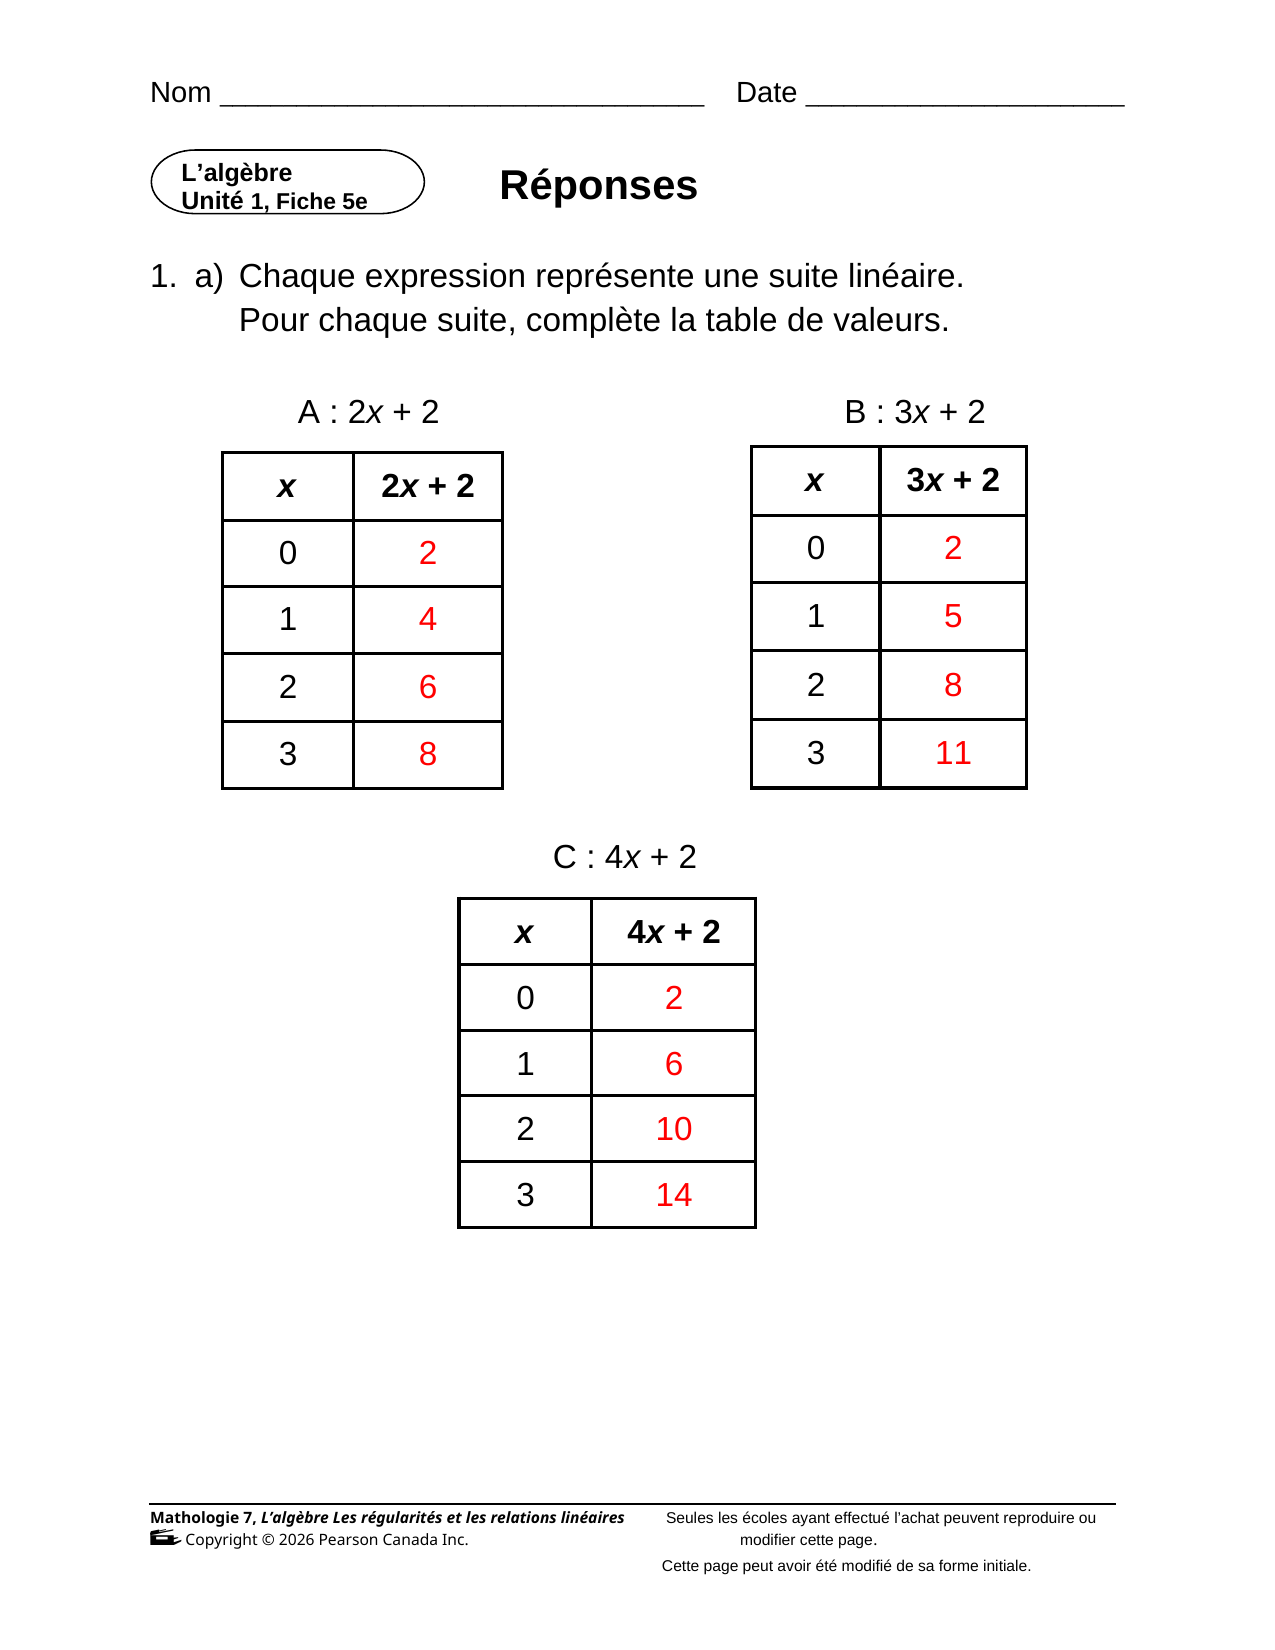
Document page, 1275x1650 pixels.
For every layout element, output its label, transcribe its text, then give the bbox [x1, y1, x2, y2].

table_cell 5 [882, 584, 1025, 649]
table_cell 10 [593, 1097, 754, 1160]
table_cell 2 [224, 655, 352, 719]
table_header 3x + 2 [882, 448, 1025, 514]
table_cell 2 [753, 652, 878, 718]
table_cell 2 [461, 1097, 590, 1160]
table_cell 4 [355, 588, 501, 652]
text 1. a) Chaque expression représente une suite linéaire. Pour chaque suite, complète la table de valeurs. [150, 256, 1181, 371]
table_cell 0 [224, 522, 352, 584]
table_header 2x + 2 [355, 454, 501, 519]
table_cell 0 [461, 966, 590, 1029]
table_header x [753, 448, 878, 514]
table_header 4x + 2 [593, 900, 754, 963]
table_cell 2 [593, 966, 754, 1029]
table_header x [461, 900, 590, 963]
table_cell 3 [461, 1163, 590, 1226]
table_cell 3 [753, 721, 878, 786]
table_cell 14 [593, 1163, 754, 1226]
text C : 4x + 2 [239, 837, 1181, 876]
table_cell 6 [593, 1032, 754, 1093]
text A : 2x + 2 B : 3x + 2 [239, 392, 1181, 431]
table_cell 8 [882, 652, 1025, 718]
table_header x [224, 454, 352, 519]
table_cell 2 [882, 517, 1025, 581]
table_cell 1 [224, 588, 352, 652]
table_cell 3 [224, 723, 352, 787]
table_cell 1 [461, 1032, 590, 1093]
table_cell 0 [753, 517, 878, 581]
table_cell 8 [355, 723, 501, 787]
picture [150, 1529, 182, 1545]
table_cell 6 [355, 655, 501, 719]
table_cell 2 [355, 522, 501, 584]
table_cell 11 [882, 721, 1025, 786]
table_cell 1 [753, 584, 878, 649]
